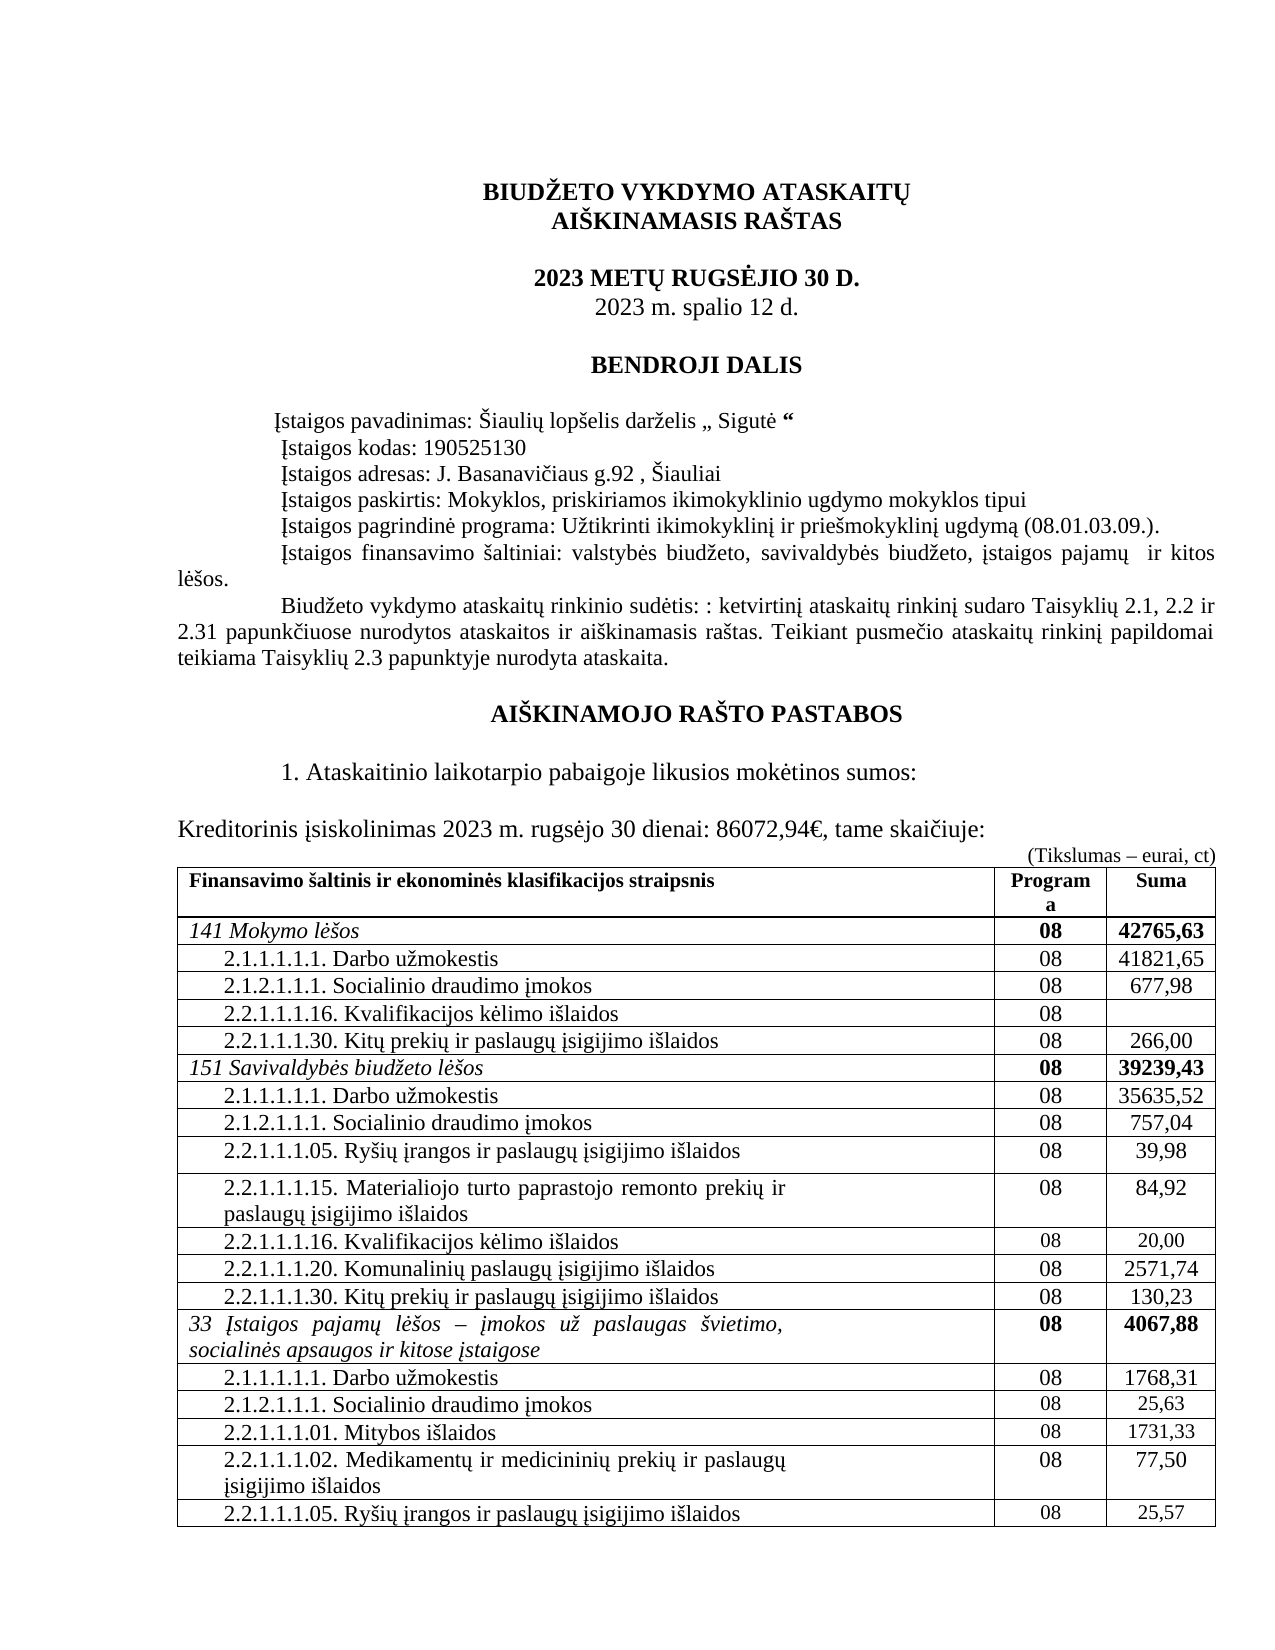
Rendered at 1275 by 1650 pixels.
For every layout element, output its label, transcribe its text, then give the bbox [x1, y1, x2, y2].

table_cell 2.2.1.1.1.16. Kvalifikacijos kėlimo išlaidos [213, 1000, 797, 1026]
table_cell 84,92 [1107, 1174, 1215, 1227]
text Įstaigos adresas: J. Basanavičiaus g.92 , Šiauliai [177, 460, 1216, 486]
text Kreditorinis įsiskolinimas 2023 m. rugsėjo 30 dienai: 86072,94€, tame skaičiuje: [177, 814, 1216, 843]
table_cell 25,57 [1107, 1500, 1215, 1526]
table_cell 08 [995, 1283, 1106, 1309]
table_cell [178, 1109, 212, 1136]
table_cell [798, 918, 994, 944]
table_cell 2.1.2.1.1.1. Socialinio draudimo įmokos [213, 972, 797, 999]
table_cell 2.2.1.1.1.30. Kitų prekių ir paslaugų įsigijimo išlaidos [213, 1027, 797, 1053]
table_cell 2.2.1.1.1.20. Komunalinių paslaugų įsigijimo išlaidos [213, 1255, 797, 1282]
table_cell 2.1.1.1.1.1. Darbo užmokestis [213, 1082, 797, 1108]
table_cell [798, 1391, 994, 1418]
table_cell 2.2.1.1.1.01. Mitybos išlaidos [213, 1419, 797, 1445]
table_cell [178, 1082, 212, 1108]
table_cell 757,04 [1107, 1109, 1215, 1136]
table_cell [178, 1228, 212, 1254]
table_cell [798, 1000, 994, 1026]
table_cell 08 [995, 1055, 1106, 1081]
text 2023 m. spalio 12 d. [177, 292, 1216, 321]
table_cell 151 Savivaldybės biudžeto lėšos [178, 1055, 797, 1081]
table_cell 08 [995, 1391, 1106, 1418]
table_cell 39239,43 [1107, 1055, 1215, 1081]
table_cell 35635,52 [1107, 1082, 1215, 1108]
table_cell 2.2.1.1.1.02. Medikamentų ir medicininių prekių ir paslaugų įsigijimo išlaidos [213, 1446, 797, 1499]
table_header Finansavimo šaltinis ir ekonominės klasifikacijos straipsnis [178, 868, 797, 916]
text Biudžeto vykdymo ataskaitų rinkinio sudėtis: : ketvirtinį ataskaitų rinkinį sudaro Taisyklių 2.1, 2.2 ir 2.31 papunkčiuose nurodytos ataskaitos ir aiškinamasis raštas. Teikiant pusmečio ataskaitų rinkinį papildomai teikiama Taisyklių 2.3 papunktyje nurodyta ataskaita. [177, 592, 1216, 671]
table_cell [178, 972, 212, 999]
table_cell 2.2.1.1.1.05. Ryšių įrangos ir paslaugų įsigijimo išlaidos [213, 1137, 797, 1173]
table_cell [178, 1364, 212, 1390]
table_cell 1731,33 [1107, 1419, 1215, 1445]
table_cell 2.2.1.1.1.16. Kvalifikacijos kėlimo išlaidos [213, 1228, 797, 1254]
table_cell 08 [995, 1500, 1106, 1526]
table_cell 2.1.2.1.1.1. Socialinio draudimo įmokos [213, 1109, 797, 1136]
table_cell 08 [995, 1109, 1106, 1136]
table_cell 2.1.1.1.1.1. Darbo užmokestis [213, 1364, 797, 1390]
table_cell [178, 1255, 212, 1282]
text 1. Ataskaitinio laikotarpio pabaigoje likusios mokėtinos sumos: [177, 757, 1216, 786]
table_cell 08 [995, 1310, 1106, 1363]
table_header Suma [1107, 868, 1215, 916]
table_cell [178, 1000, 212, 1026]
table_cell 42765,63 [1107, 918, 1215, 944]
table_cell [798, 1055, 994, 1081]
table_cell [798, 1255, 994, 1282]
text AIŠKINAMASIS RAŠTAS [177, 206, 1216, 235]
table_cell 25,63 [1107, 1391, 1215, 1418]
table_cell [798, 1137, 994, 1173]
table_cell [178, 1446, 212, 1499]
text AIŠKINAMOJO RAŠTO PASTABOS [177, 699, 1216, 728]
table_cell [798, 1283, 994, 1309]
table_cell [178, 1391, 212, 1418]
table_cell 08 [995, 1446, 1106, 1499]
table_header [798, 868, 994, 916]
table_cell 08 [995, 1027, 1106, 1053]
table_cell 130,23 [1107, 1283, 1215, 1309]
table_cell [798, 1500, 994, 1526]
table_cell [798, 1174, 994, 1227]
text Įstaigos pagrindinė programa: Užtikrinti ikimokyklinį ir priešmokyklinį ugdymą (08.01.03.09.). [177, 513, 1216, 539]
table_cell 677,98 [1107, 972, 1215, 999]
table_cell 08 [995, 972, 1106, 999]
table_cell 08 [995, 1364, 1106, 1390]
table_cell 1768,31 [1107, 1364, 1215, 1390]
table_cell 266,00 [1107, 1027, 1215, 1053]
table_cell 2.2.1.1.1.15. Materialiojo turto paprastojo remonto prekių ir paslaugų įsigijimo išlaidos [213, 1174, 797, 1227]
table_cell 08 [995, 1174, 1106, 1227]
text Įstaigos paskirtis: Mokyklos, priskiriamos ikimokyklinio ugdymo mokyklos tipui [177, 486, 1216, 513]
subtitle Įstaigos pavadinimas: Šiaulių lopšelis darželis „ Sigutė “ [188, 407, 1216, 433]
text (Tikslumas – eurai, ct) [177, 843, 1216, 867]
table_header Programa [995, 868, 1106, 916]
table_cell 08 [995, 1255, 1106, 1282]
table_cell 20,00 [1107, 1228, 1215, 1254]
table_cell [798, 1027, 994, 1053]
table_cell 141 Mokymo lėšos [178, 918, 797, 944]
table_cell [798, 1419, 994, 1445]
table_cell [178, 1500, 212, 1526]
table_cell [178, 1137, 212, 1173]
table_cell [178, 1283, 212, 1309]
table_cell 08 [995, 1419, 1106, 1445]
table_cell 41821,65 [1107, 945, 1215, 971]
table_cell [798, 945, 994, 971]
table_cell 08 [995, 1228, 1106, 1254]
table_cell 2.2.1.1.1.30. Kitų prekių ir paslaugų įsigijimo išlaidos [213, 1283, 797, 1309]
text 2023 METŲ RUGSĖJIO 30 D. [177, 263, 1216, 292]
table_cell 4067,88 [1107, 1310, 1215, 1363]
table_cell [798, 1228, 994, 1254]
table_cell [798, 1109, 994, 1136]
table_cell 08 [995, 1000, 1106, 1026]
table_cell [798, 1082, 994, 1108]
table_cell 08 [995, 1137, 1106, 1173]
table_cell [178, 1419, 212, 1445]
text BENDROJI DALIS [177, 350, 1216, 378]
table_cell [798, 1446, 994, 1499]
table_cell 39,98 [1107, 1137, 1215, 1173]
table_cell 2571,74 [1107, 1255, 1215, 1282]
table_cell [178, 945, 212, 971]
text Įstaigos finansavimo šaltiniai: valstybės biudžeto, savivaldybės biudžeto, įstaigos pajamų ir kitos lėšos. [177, 539, 1216, 592]
text Įstaigos kodas: 190525130 [177, 433, 1216, 460]
table_cell [178, 1027, 212, 1053]
table_cell 33 Įstaigos pajamų lėšos – įmokos už paslaugas švietimo, socialinės apsaugos ir kitose įstaigose [178, 1310, 797, 1363]
table_cell 77,50 [1107, 1446, 1215, 1499]
table_cell 2.1.2.1.1.1. Socialinio draudimo įmokos [213, 1391, 797, 1418]
text BIUDŽETO VYKDYMO ATASKAITŲ [177, 177, 1216, 206]
table_cell [798, 972, 994, 999]
table_cell 2.1.1.1.1.1. Darbo užmokestis [213, 945, 797, 971]
table_cell 08 [995, 918, 1106, 944]
table_cell 2.2.1.1.1.05. Ryšių įrangos ir paslaugų įsigijimo išlaidos [213, 1500, 797, 1526]
table_cell [178, 1174, 212, 1227]
table_cell 08 [995, 1082, 1106, 1108]
table_cell [1107, 1000, 1215, 1026]
table_cell [798, 1310, 994, 1363]
table_cell [798, 1364, 994, 1390]
table_cell 08 [995, 945, 1106, 971]
